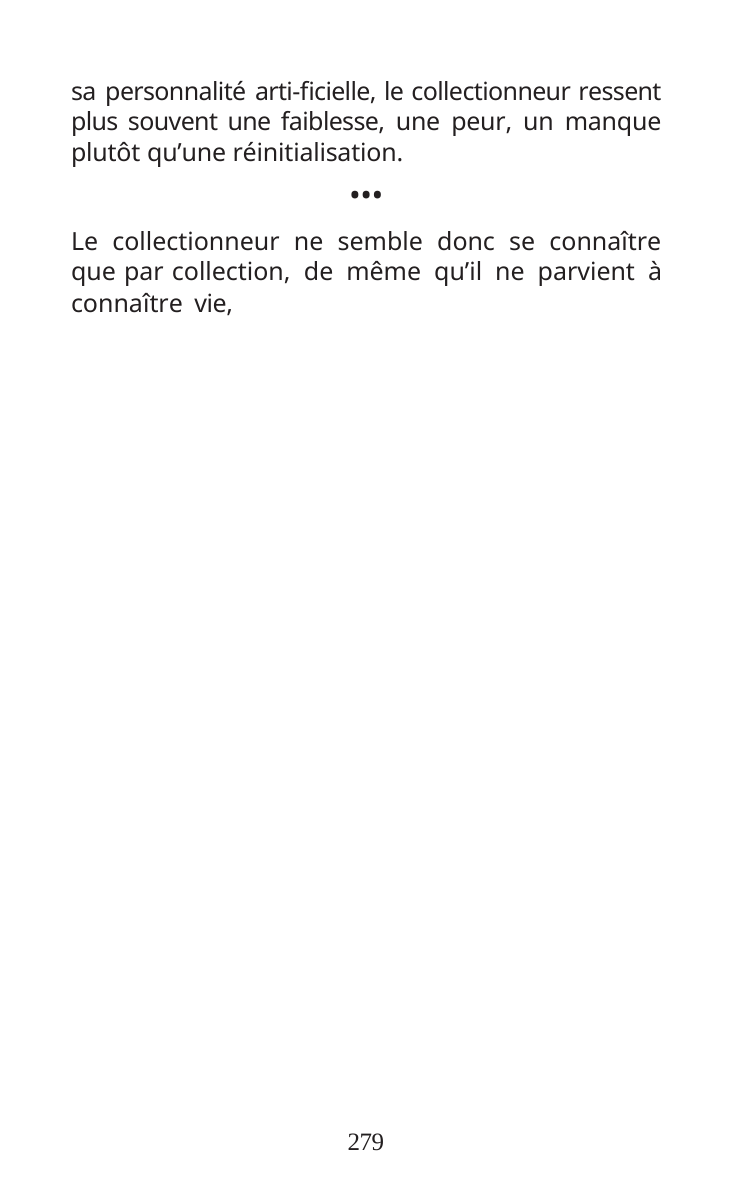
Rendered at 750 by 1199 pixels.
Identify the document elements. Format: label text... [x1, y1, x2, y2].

text ••• [37, 173, 695, 216]
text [71, 75, 662, 169]
text Le collectionneur ne semble donc se connaître que par collection, de même qu’il ne parvient à connaître vie, [71, 226, 662, 319]
